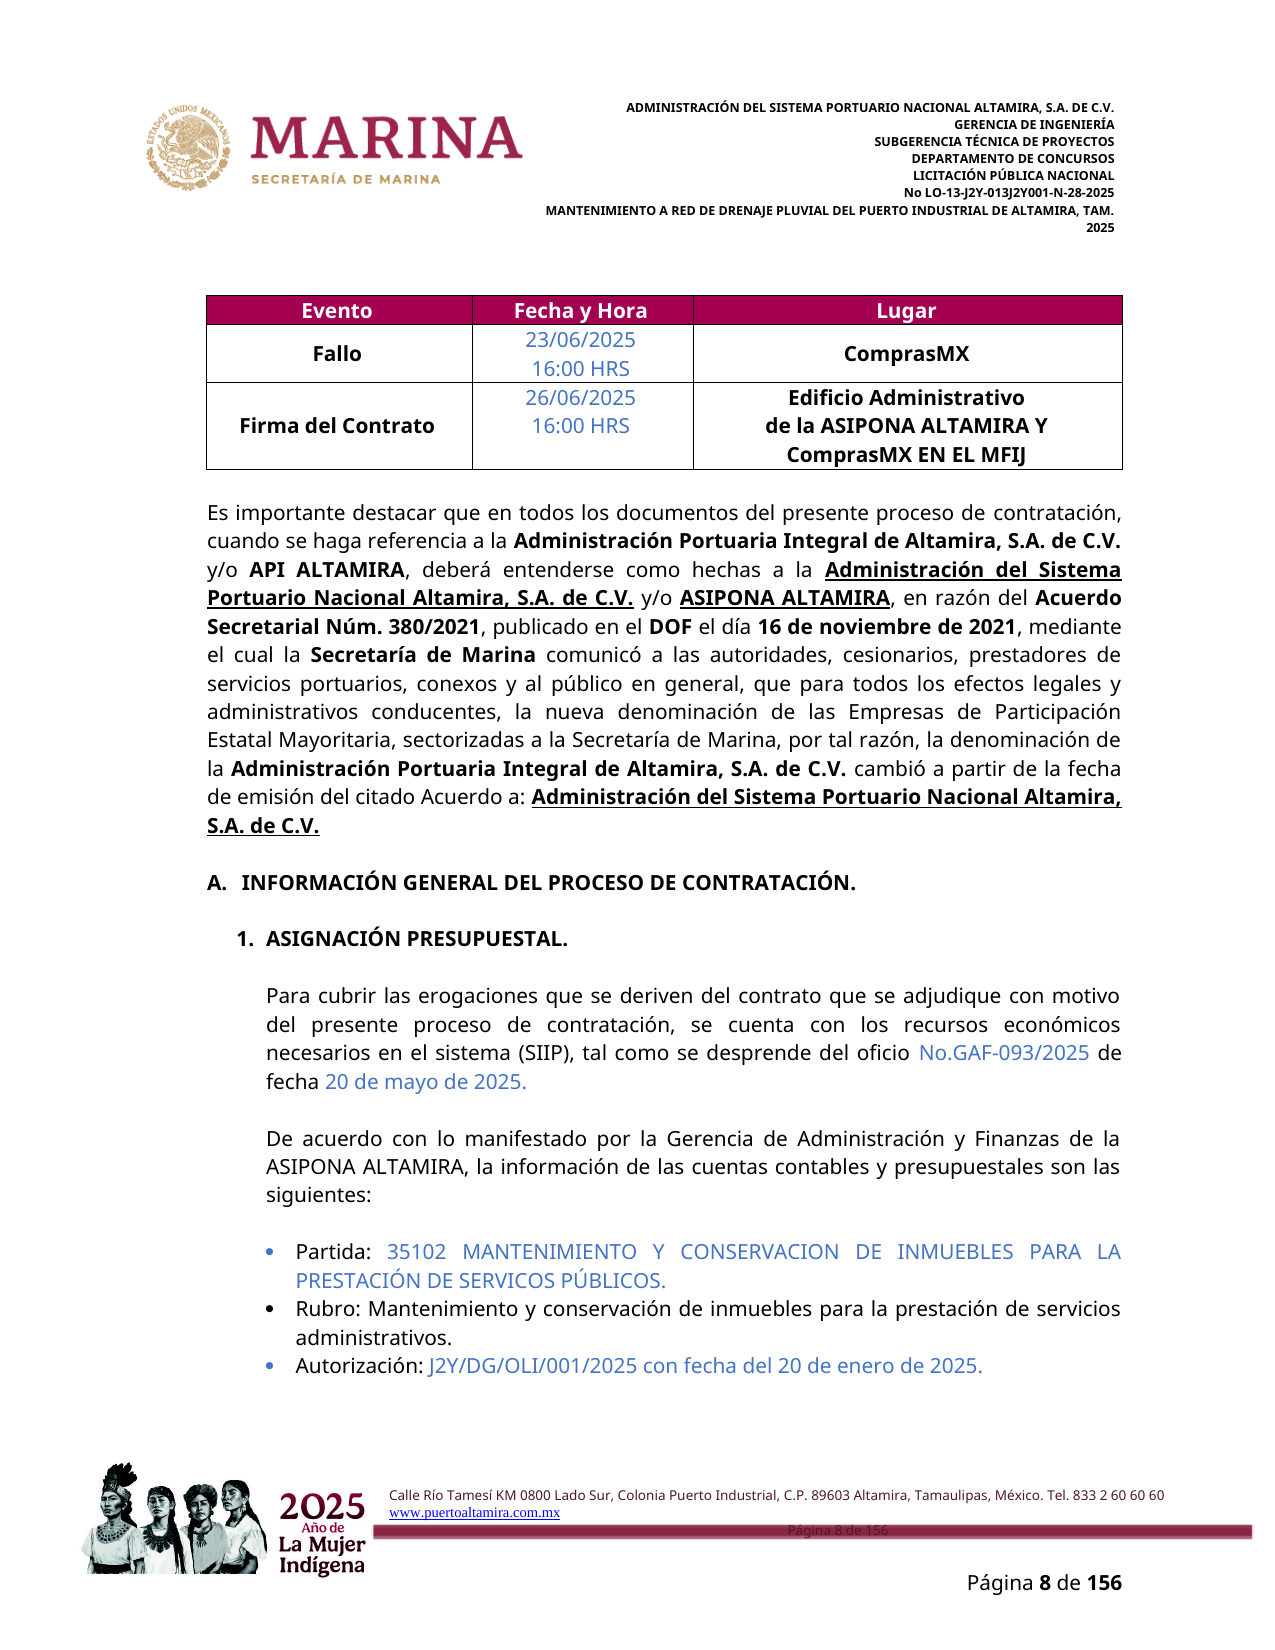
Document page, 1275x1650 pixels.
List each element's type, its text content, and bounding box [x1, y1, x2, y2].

list Rubro: Mantenimiento y conservación de inmuebles para la prestación de servicios administrativos. [266, 1294, 1122, 1351]
list Autorización: J2Y/DG/OLI/001/2025 con fecha del 20 de enero de 2025. [266, 1351, 1122, 1379]
table_cell Lugar [694, 296, 1122, 324]
table_cell Edificio Administrativo de la ASIPONA ALTAMIRA Y ComprasMX EN EL MFIJ [694, 383, 1122, 468]
list INFORMACIÓN GENERAL DEL PROCESO DE CONTRATACIÓN. [207, 868, 1122, 896]
table_cell Firma del Contrato [207, 383, 472, 468]
picture [146, 101, 543, 191]
text Para cubrir las erogaciones que se deriven del contrato que se adjudique con motivo del presente proceso de contratación, se cuenta con los recursos económicos necesarios en el sistema (SIIP), tal como se desprende del oficio No.GAF-093/2025 de fecha 20 de mayo de 2025. [266, 981, 1122, 1095]
table_cell Fallo [207, 325, 472, 382]
table_cell ComprasMX [694, 325, 1122, 382]
list Partida: 35102 MANTENIMIENTO Y CONSERVACION DE INMUEBLES PARA LA PRESTACIÓN DE SERVICOS PÚBLICOS. [266, 1237, 1122, 1294]
picture [11, 1456, 1256, 1586]
table_cell 26/06/2025 16:00 HRS [473, 383, 693, 468]
table_cell Fecha y Hora [473, 296, 693, 324]
table_cell Evento [207, 296, 472, 324]
table_cell 23/06/2025 16:00 HRS [473, 325, 693, 382]
text Es importante destacar que en todos los documentos del presente proceso de contratación, cuando se haga referencia a la Administración Portuaria Integral de Altamira, S.A. de C.V. y/o API ALTAMIRA, deberá entenderse como hechas a la Administración del Sistema Portuario Nacional Altamira, S.A. de C.V. y/o ASIPONA ALTAMIRA, en razón del Acuerdo Secretarial Núm. 380/2021, publicado en el DOF el día 16 de noviembre de 2021, mediante el cual la Secretaría de Marina comunicó a las autoridades, cesionarios, prestadores de servicios portuarios, conexos y al público en general, que para todos los efectos legales y administrativos conducentes, la nueva denominación de las Empresas de Participación Estatal Mayoritaria, sectorizadas a la Secretaría de Marina, por tal razón, la denominación de la Administración Portuaria Integral de Altamira, S.A. de C.V. cambió a partir de la fecha de emisión del citado Acuerdo a: Administración del Sistema Portuario Nacional Altamira, S.A. de C.V. [207, 498, 1122, 839]
text De acuerdo con lo manifestado por la Gerencia de Administración y Finanzas de la ASIPONA ALTAMIRA, la información de las cuentas contables y presupuestales son las siguientes: [266, 1124, 1122, 1209]
list ASIGNACIÓN PRESUPUESTAL. [236, 924, 1122, 953]
